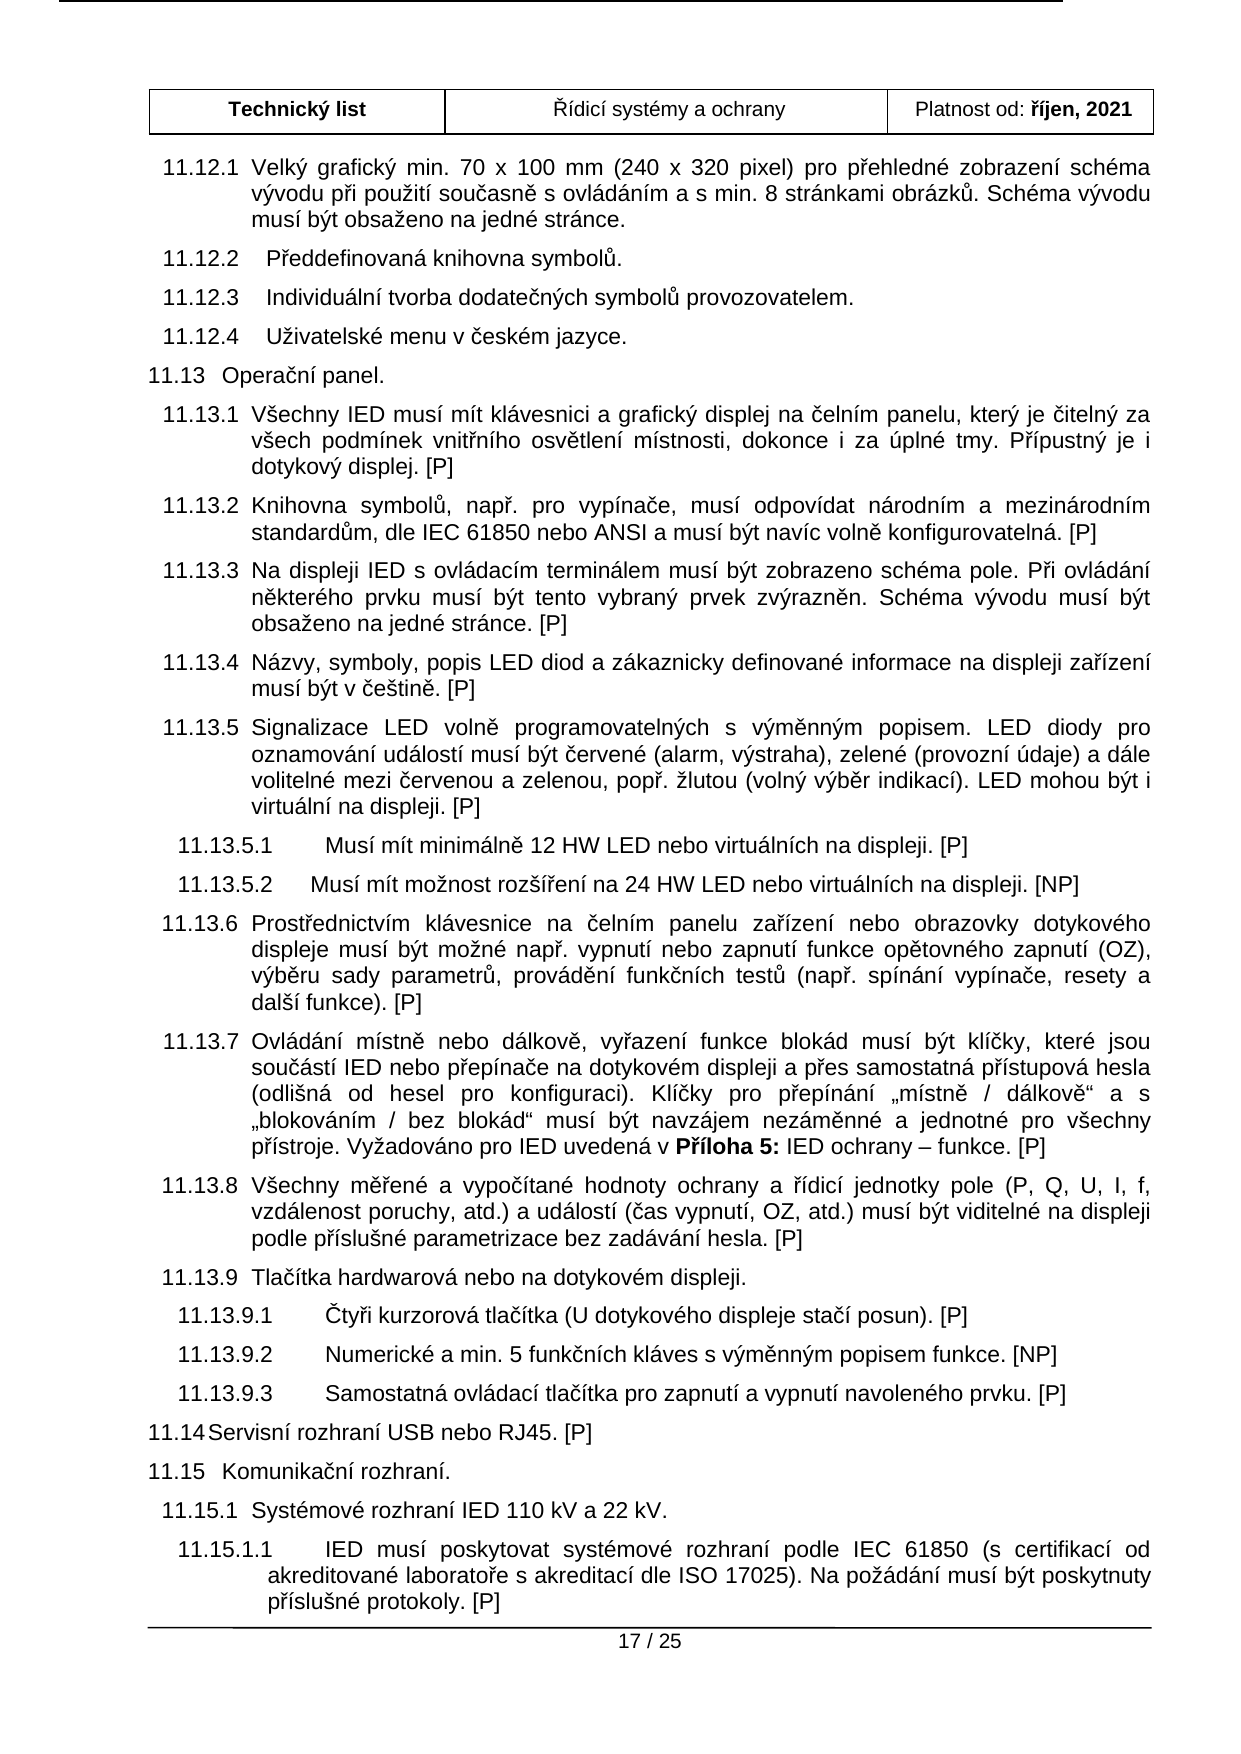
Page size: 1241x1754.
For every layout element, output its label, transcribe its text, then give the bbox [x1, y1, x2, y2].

subtitle Samostatná ovládací tlačítka pro zapnutí a vypnutí navoleného prvku. [P] [177, 1380, 1152, 1406]
subtitle IED musí poskytovat systémové rozhraní podle IEC 61850 (s certifikací od akreditované laboratoře s akreditací dle ISO 17025). Na požádání musí být poskytnuty příslušné protokoly. [P] [177, 1536, 1152, 1614]
subtitle Systémové rozhraní IED 110 kV a 22 kV. [161, 1497, 1152, 1523]
subtitle Individuální tvorba dodatečných symbolů provozovatelem. [162, 284, 1152, 310]
subtitle Názvy, symboly, popis LED diod a zákaznicky definované informace na displeji zařízení musí být v češtině. [P] [162, 649, 1152, 702]
subtitle Musí mít možnost rozšíření na 24 HW LED nebo virtuálních na displeji. [NP] [177, 871, 1152, 897]
subtitle Uživatelské menu v českém jazyce. [162, 323, 1152, 349]
subtitle Operační panel. [148, 362, 1152, 388]
subtitle Numerické a min. 5 funkčních kláves s výměnným popisem funkce. [NP] [177, 1341, 1152, 1368]
subtitle Musí mít minimálně 12 HW LED nebo virtuálních na displeji. [P] [177, 832, 1152, 858]
subtitle Knihovna symbolů, např. pro vypínače, musí odpovídat národním a mezinárodním standardům, dle IEC 61850 nebo ANSI a musí být navíc volně konfigurovatelná. [P] [162, 492, 1152, 545]
subtitle Na displeji IED s ovládacím terminálem musí být zobrazeno schéma pole. Při ovládání některého prvku musí být tento vybraný prvek zvýrazněn. Schéma vývodu musí být obsaženo na jedné stránce. [P] [162, 557, 1152, 636]
subtitle Komunikační rozhraní. [148, 1458, 1152, 1484]
subtitle Servisní rozhraní USB nebo RJ45. [P] [148, 1419, 1152, 1445]
subtitle Ovládání místně nebo dálkově, vyřazení funkce blokád musí být klíčky, které jsou součástí IED nebo přepínače na dotykovém displeji a přes samostatná přístupová hesla (odlišná od hesel pro konfiguraci). Klíčky pro přepínání „místně / dálkově“ a s „blokováním / bez blokád“ musí být navzájem nezáměnné a jednotné pro všechny přístroje. Vyžadováno pro IED uvedená v Příloha 5: IED ochrany – funkce. [P] [163, 1028, 1152, 1159]
subtitle Prostřednictvím klávesnice na čelním panelu zařízení nebo obrazovky dotykového displeje musí být možné např. vypnutí nebo zapnutí funkce opětovného zapnutí (OZ), výběru sady parametrů, provádění funkčních testů (např. spínání vypínače, resety a další funkce). [P] [161, 910, 1152, 1015]
subtitle Všechny IED musí mít klávesnici a grafický displej na čelním panelu, který je čitelný za všech podmínek vnitřního osvětlení místnosti, dokonce i za úplné tmy. Přípustný je i dotykový displej. [P] [162, 401, 1152, 480]
subtitle Předdefinovaná knihovna symbolů. [162, 245, 1152, 272]
subtitle Velký grafický min. 70 x 100 mm (240 x 320 pixel) pro přehledné zobrazení schéma vývodu při použití současně s ovládáním a s min. 8 stránkami obrázků. Schéma vývodu musí být obsaženo na jedné stránce. [162, 154, 1152, 233]
subtitle Čtyři kurzorová tlačítka (U dotykového displeje stačí posun). [P] [177, 1302, 1152, 1329]
subtitle Všechny měřené a vypočítané hodnoty ochrany a řídicí jednotky pole (P, Q, U, I, f, vzdálenost poruchy, atd.) a událostí (čas vypnutí, OZ, atd.) musí být viditelné na displeji podle příslušné parametrizace bez zadávání hesla. [P] [161, 1172, 1152, 1251]
subtitle Tlačítka hardwarová nebo na dotykovém displeji. [161, 1263, 1152, 1290]
subtitle Signalizace LED volně programovatelných s výměnným popisem. LED diody pro oznamování událostí musí být červené (alarm, výstraha), zelené (provozní údaje) a dále volitelné mezi červenou a zelenou, popř. žlutou (volný výběr indikací). LED mohou být i virtuální na displeji. [P] [162, 714, 1152, 819]
